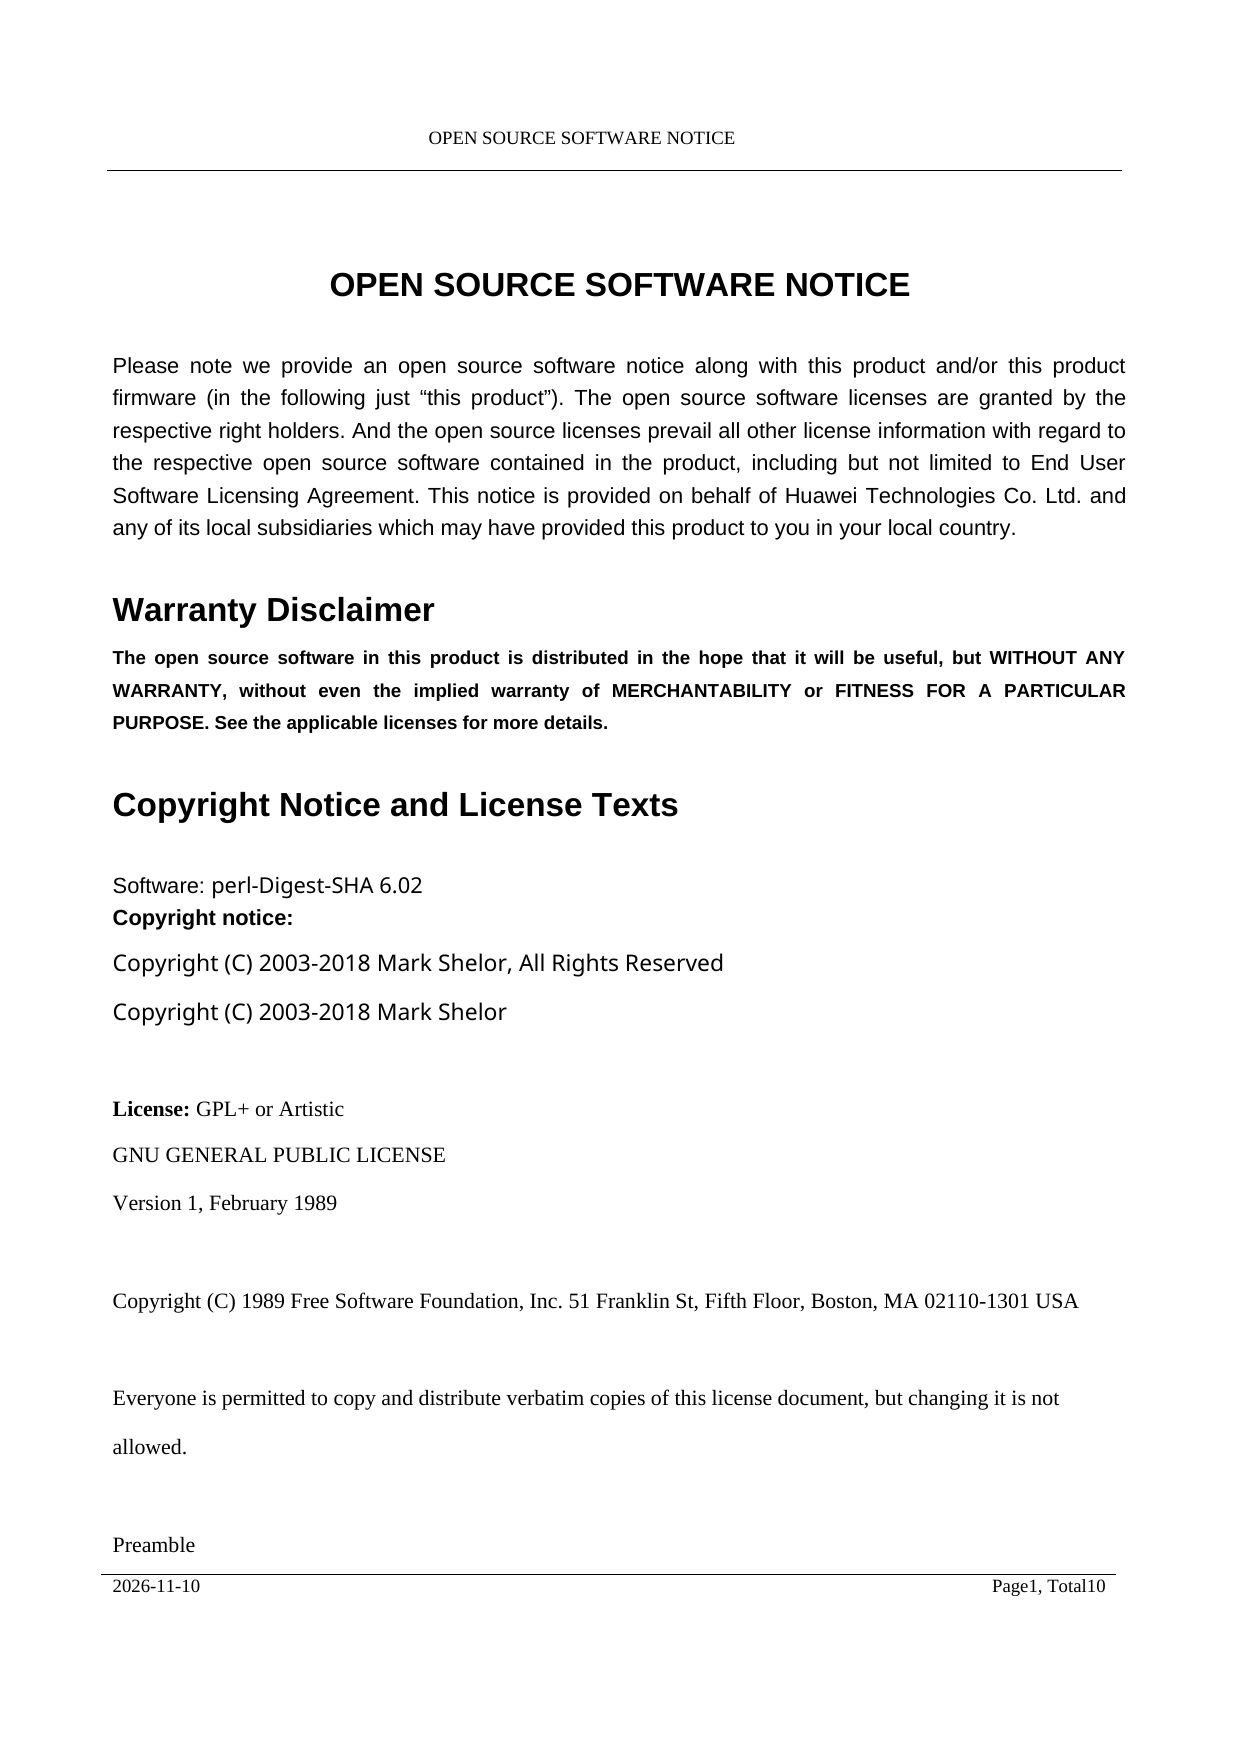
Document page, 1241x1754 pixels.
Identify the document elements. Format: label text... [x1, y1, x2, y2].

text Software: perl-Digest-SHA 6.02 [112, 869, 1128, 901]
text OPEN SOURCE SOFTWARE NOTICE [112, 251, 1128, 316]
text Copyright Notice and License Texts [112, 771, 1128, 836]
text Copyright (C) 2003-2018 Mark Shelor, All Rights Reserved Copyright (C) 2003-2018 Mark Shelor [112, 947, 1128, 1077]
text Please note we provide an open source software notice along with this product and/or this product firmware (in the following just “this product”). The open source software licenses are granted by the respective right holders. And the open source licenses prevail all other license information with regard to the respective open source software contained in the product, including but not limited to End User Software Licensing Agreement. This notice is provided on behalf of Huawei Technologies Co. Ltd. and any of its local subsidiaries which may have provided this product to you in your local country. [112, 349, 1128, 544]
text License: GPL+ or Artistic [112, 1093, 1128, 1125]
text Copyright notice: [112, 901, 1128, 934]
text Warranty Disclaimer [112, 576, 1128, 641]
text The open source software in this product is distributed in the hope that it will be useful, but WITHOUT ANY WARRANTY, without even the implied warranty of MERCHANTABILITY or FITNESS FOR A PARTICULAR PURPOSE. See the applicable licenses for more details. [112, 641, 1128, 739]
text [112, 1138, 1128, 1560]
